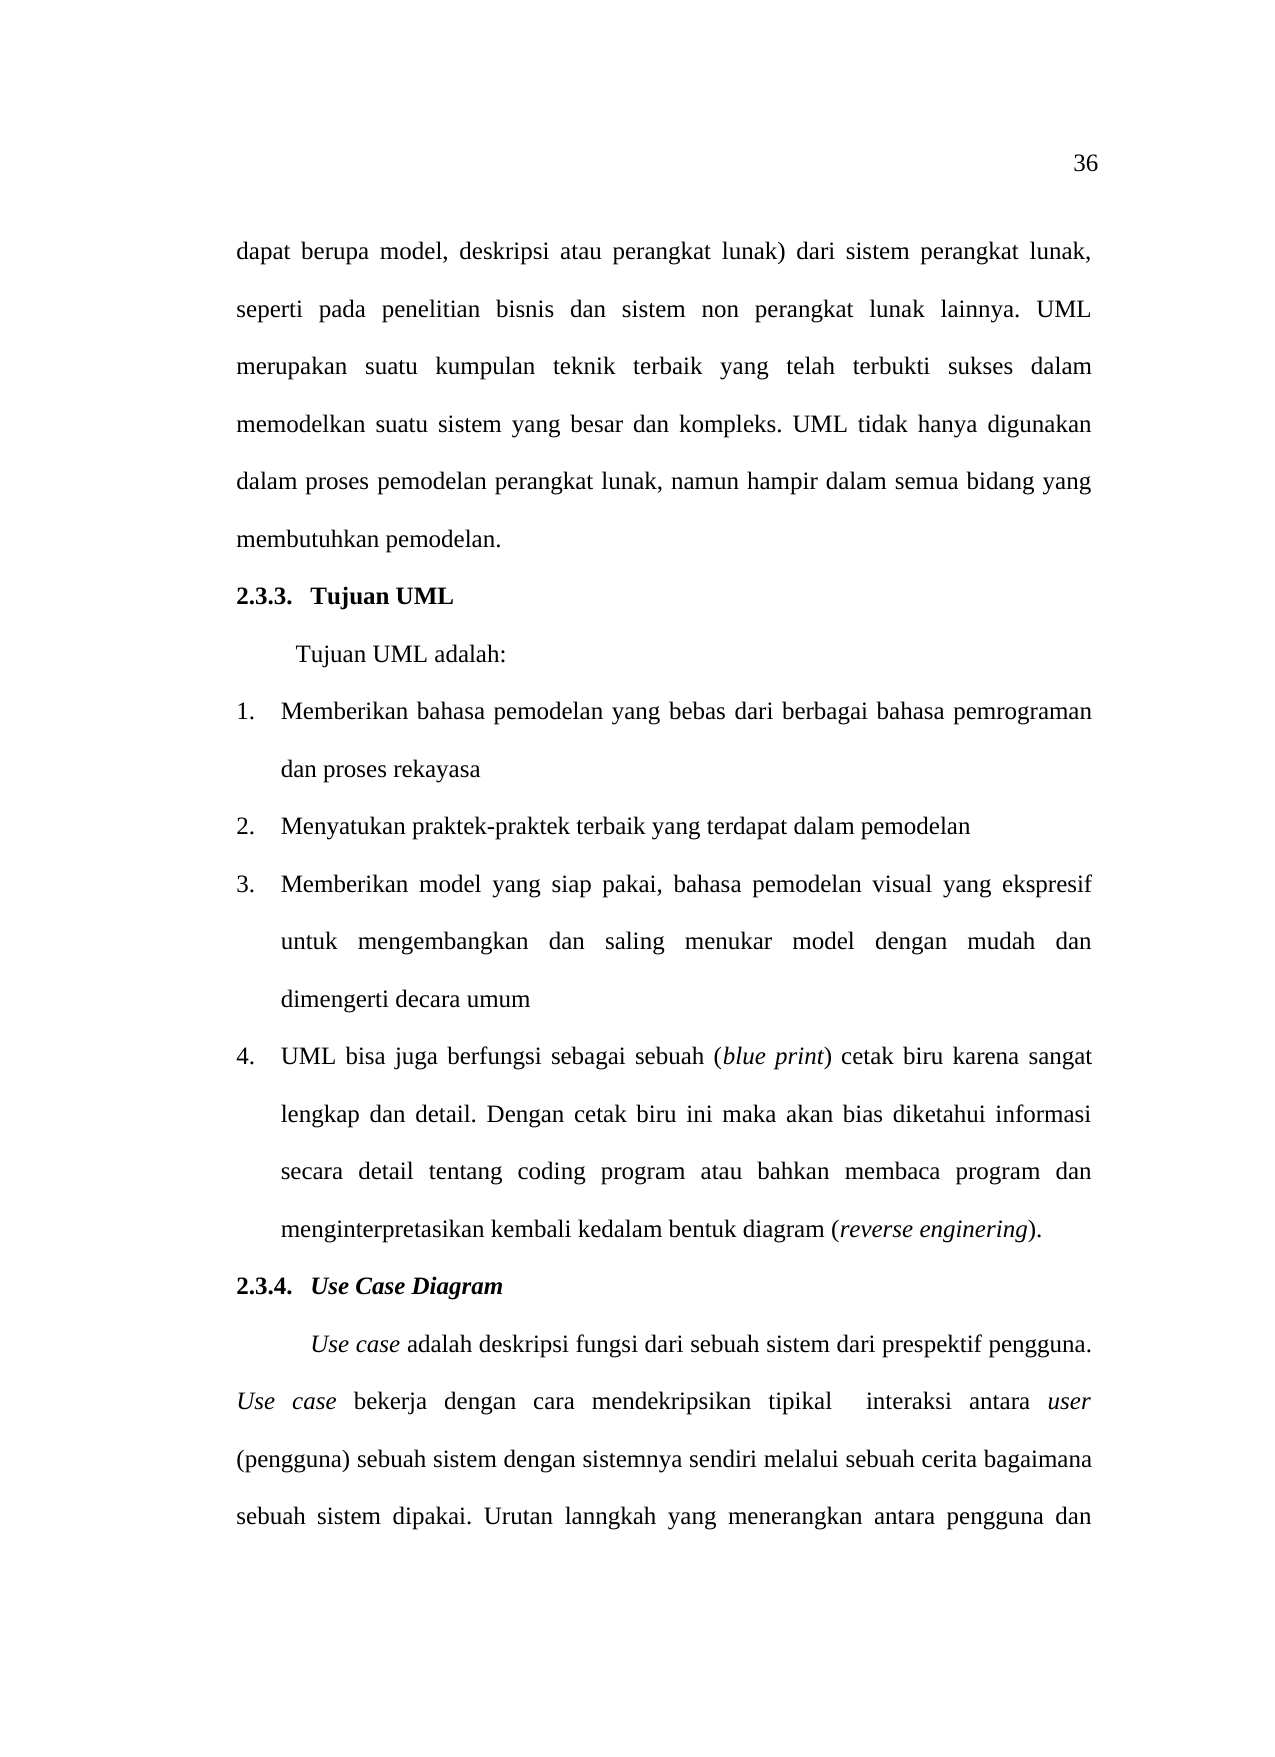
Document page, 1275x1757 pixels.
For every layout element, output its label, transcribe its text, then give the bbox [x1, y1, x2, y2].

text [236, 1329, 1093, 1530]
list UML bisa juga berfungsi sebagai sebuah (blue print) cetak biru karena sangat lengkap dan detail. Dengan cetak biru ini maka akan bias diketahui informasi secara detail tentang coding program atau bahkan membaca program dan menginterpretasikan kembali kedalam bentuk diagram (reverse enginering). [236, 1041, 1093, 1242]
list Use Case Diagram [236, 1271, 1093, 1300]
list Tujuan UML [236, 581, 1093, 610]
list Memberikan model yang siap pakai, bahasa pemodelan visual yang ekspresif untuk mengembangkan dan saling menukar model dengan mudah dan dimengerti decara umum [236, 869, 1093, 1012]
text Tujuan UML adalah: [236, 639, 1093, 667]
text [236, 236, 1093, 552]
list Menyatukan praktek-praktek terbaik yang terdapat dalam pemodelan [236, 811, 1093, 840]
list Memberikan bahasa pemodelan yang bebas dari berbagai bahasa pemrograman dan proses rekayasa [236, 696, 1093, 782]
